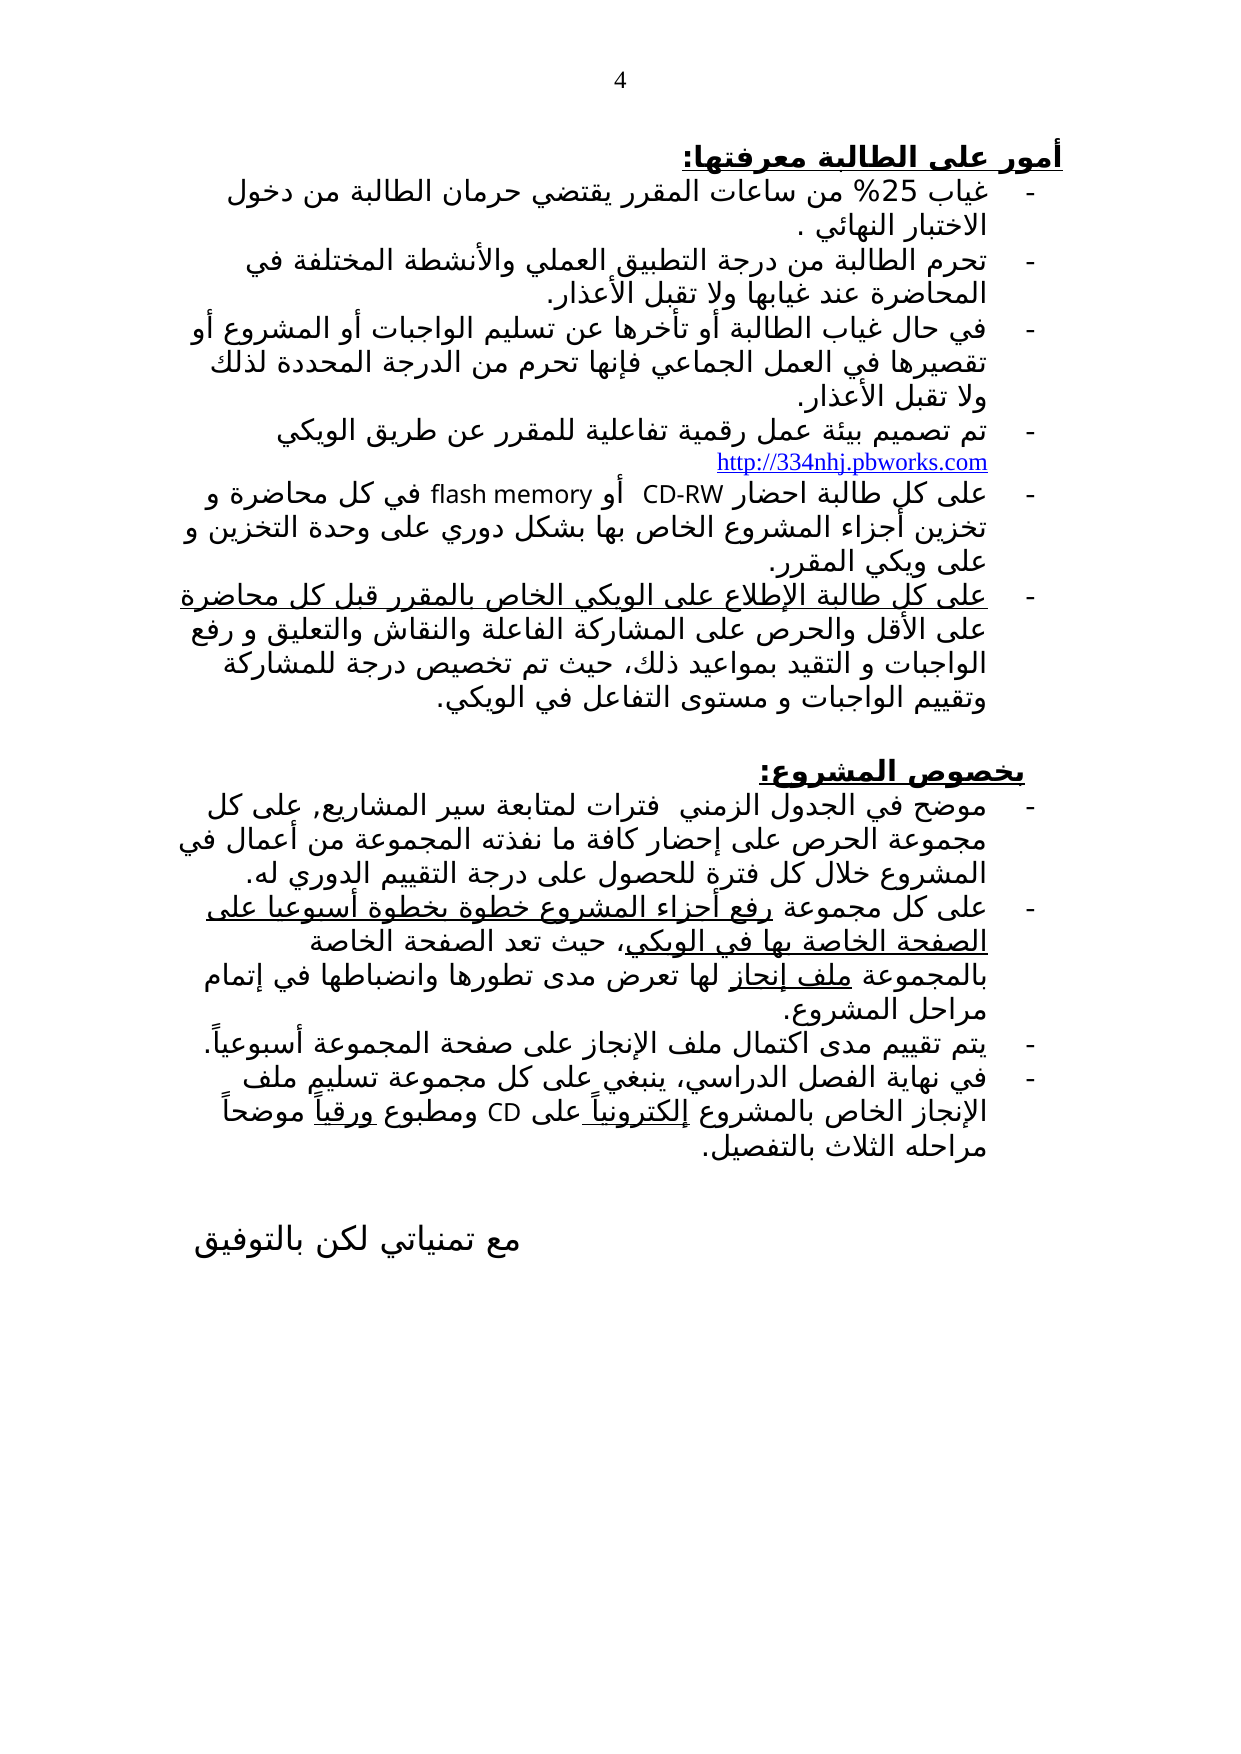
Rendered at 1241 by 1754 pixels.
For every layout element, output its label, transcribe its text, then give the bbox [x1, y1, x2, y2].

list على كل مجموعة رفع أجزاء المشروع خطوة بخطوة أسبوعيا على الصفحة الخاصة بها في الويكي، حيث تعد الصفحة الخاصة بالمجموعة ملف إنجاز لها تعرض مدى تطورها وانضباطها في إتمام مراحل المشروع. [177, 890, 1026, 1026]
list يتم تقييم مدى اكتمال ملف الإنجاز على صفحة المجموعة أسبوعياً. [177, 1026, 1026, 1060]
list غياب 25% من ساعات المقرر يقتضي حرمان الطالبة من دخول الاختبار النهائي . [177, 174, 1026, 243]
list تم تصميم بيئة عمل رقمية تفاعلية للمقرر عن طريق الويكي http://334nhj.pbworks.com [177, 413, 1026, 476]
text بخصوص المشروع: [177, 754, 1026, 788]
list في نهاية الفصل الدراسي، ينبغي على كل مجموعة تسليم ملف الإنجاز الخاص بالمشروع إلكترونياً على CD ومطبوع ورقياً موضحاً مراحله الثلاث بالتفصيل. [177, 1060, 1026, 1163]
list في حال غياب الطالبة أو تأخرها عن تسليم الواجبات أو المشروع أو تقصيرها في العمل الجماعي فإنها تحرم من الدرجة المحددة لذلك ولا تقبل الأعذار. [177, 311, 1026, 413]
list على كل طالبة احضار CD-RW أو flash memory في كل محاضرة و تخزين أجزاء المشروع الخاص بها بشكل دوري على وحدة التخزين و على ويكي المقرر. [177, 476, 1026, 578]
text أمور على الطالبة معرفتها: [177, 141, 1063, 174]
list موضح في الجدول الزمني فترات لمتابعة سير المشاريع, على كل مجموعة الحرص على إحضار كافة ما نفذته المجموعة من أعمال في المشروع خلال كل فترة للحصول على درجة التقييم الدوري له. [177, 788, 1026, 890]
list تحرم الطالبة من درجة التطبيق العملي والأنشطة المختلفة في المحاضرة عند غيابها ولا تقبل الأعذار. [177, 243, 1026, 311]
list على كل طالبة الإطلاع على الويكي الخاص بالمقرر قبل كل محاضرة على الأقل والحرص على المشاركة الفاعلة والنقاش والتعليق و رفع الواجبات و التقيد بمواعيد ذلك، حيث تم تخصيص درجة للمشاركة وتقييم الواجبات و مستوى التفاعل في الويكي. [177, 578, 1026, 714]
text مع تمنياتي لكن بالتوفيق [177, 1220, 613, 1258]
